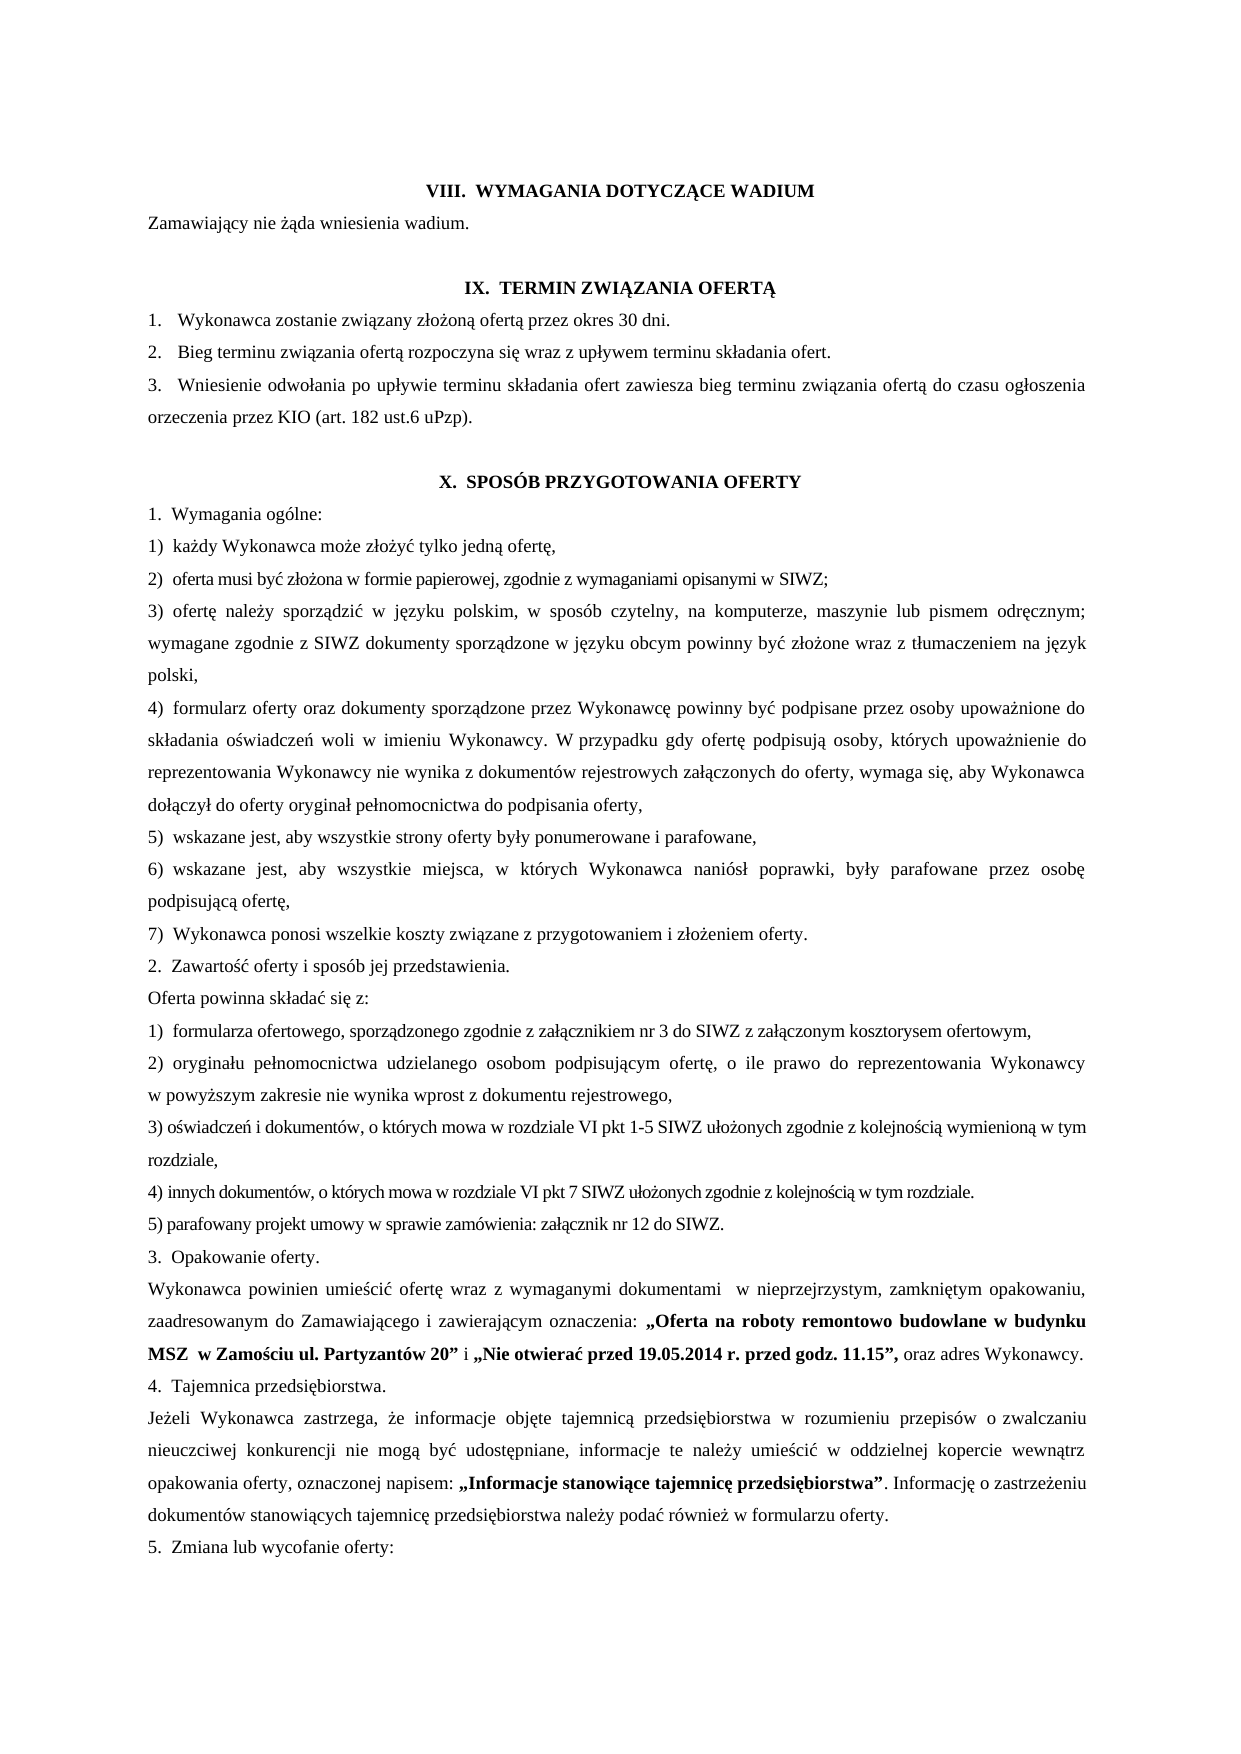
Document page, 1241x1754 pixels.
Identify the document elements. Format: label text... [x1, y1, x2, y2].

text 2) oferta musi być złożona w formie papierowej, zgodnie z wymaganiami opisanymi w SIWZ; [148, 567, 1087, 589]
text VIII. WYMAGANIA DOTYCZĄCE WADIUM [148, 180, 1093, 201]
text 3. Opakowanie oferty. [148, 1246, 1087, 1267]
text 5) parafowany projekt umowy w sprawie zamówienia: załącznik nr 12 do SIWZ. [148, 1213, 1093, 1235]
text 1) każdy Wykonawca może złożyć tylko jedną ofertę, [148, 535, 1087, 557]
text Zamawiający nie żąda wniesienia wadium. [148, 212, 1087, 234]
text 2. Zawartość oferty i sposób jej przedstawienia. [148, 955, 1087, 976]
text Jeżeli Wykonawca zastrzega, że informacje objęte tajemnicą przedsiębiorstwa w rozumieniu przepisów o zwalczaniu nieuczciwej konkurencji nie mogą być udostępniane, informacje te należy umieścić w oddzielnej kopercie wewnątrz opakowania oferty, oznaczonej napisem: „Informacje stanowiące tajemnicę przedsiębiorstwa”. Informację o zastrzeżeniu dokumentów stanowiących tajemnicę przedsiębiorstwa należy podać również w formularzu oferty. [148, 1407, 1087, 1525]
text 7) Wykonawca ponosi wszelkie koszty związane z przygotowaniem i złożeniem oferty. [148, 923, 1087, 944]
text Oferta powinna składać się z: [148, 987, 1087, 1009]
text 3. Wniesienie odwołania po upływie terminu składania ofert zawiesza bieg terminu związania ofertą do czasu ogłoszenia orzeczenia przez KIO (art. 182 ust.6 uPzp). [148, 374, 1087, 427]
text 3) ofertę należy sporządzić w języku polskim, w sposób czytelny, na komputerze, maszynie lub pismem odręcznym; wymagane zgodnie z SIWZ dokumenty sporządzone w języku obcym powinny być złożone wraz z tłumaczeniem na język polski, [148, 600, 1087, 686]
text 6) wskazane jest, aby wszystkie miejsca, w których Wykonawca naniósł poprawki, były parafowane przez osobę podpisującą ofertę, [148, 858, 1087, 912]
text IX. TERMIN ZWIĄZANIA OFERTĄ [148, 277, 1093, 298]
text 4) formularz oferty oraz dokumenty sporządzone przez Wykonawcę powinny być podpisane przez osoby upoważnione do składania oświadczeń woli w imieniu Wykonawcy. W przypadku gdy ofertę podpisują osoby, których upoważnienie do reprezentowania Wykonawcy nie wynika z dokumentów rejestrowych załączonych do oferty, wymaga się, aby Wykonawca dołączył do oferty oryginał pełnomocnictwa do podpisania oferty, [148, 697, 1087, 815]
text Wykonawca powinien umieścić ofertę wraz z wymaganymi dokumentami w nieprzejrzystym, zamkniętym opakowaniu, zaadresowanym do Zamawiającego i zawierającym oznaczenia: „Oferta na roboty remontowo budowlane w budynku MSZ w Zamościu ul. Partyzantów 20” i „Nie otwierać przed 19.05.2014 r. przed godz. 11.15”, oraz adres Wykonawcy. [148, 1278, 1087, 1364]
text 2) oryginału pełnomocnictwa udzielanego osobom podpisującym ofertę, o ile prawo do reprezentowania Wykonawcy w powyższym zakresie nie wynika wprost z dokumentu rejestrowego, [148, 1052, 1087, 1106]
text 5) wskazane jest, aby wszystkie strony oferty były ponumerowane i parafowane, [148, 826, 1087, 847]
text 1. Wymagania ogólne: [148, 503, 1087, 524]
text 3) oświadczeń i dokumentów, o których mowa w rozdziale VI pkt 1-5 SIWZ ułożonych zgodnie z kolejnością wymienioną w tym rozdziale, [148, 1116, 1087, 1170]
text X. SPOSÓB PRZYGOTOWANIA OFERTY [148, 471, 1093, 492]
text 4. Tajemnica przedsiębiorstwa. [148, 1375, 1087, 1396]
text 1) formularza ofertowego, sporządzonego zgodnie z załącznikiem nr 3 do SIWZ z załączonym kosztorysem ofertowym, [148, 1019, 1087, 1041]
text 5. Zmiana lub wycofanie oferty: [148, 1536, 1087, 1558]
text 2. Bieg terminu związania ofertą rozpoczyna się wraz z upływem terminu składania ofert. [148, 341, 1087, 363]
text 4) innych dokumentów, o których mowa w rozdziale VI pkt 7 SIWZ ułożonych zgodnie z kolejnością w tym rozdziale. [148, 1181, 1093, 1202]
text 1. Wykonawca zostanie związany złożoną ofertą przez okres 30 dni. [148, 309, 1087, 331]
